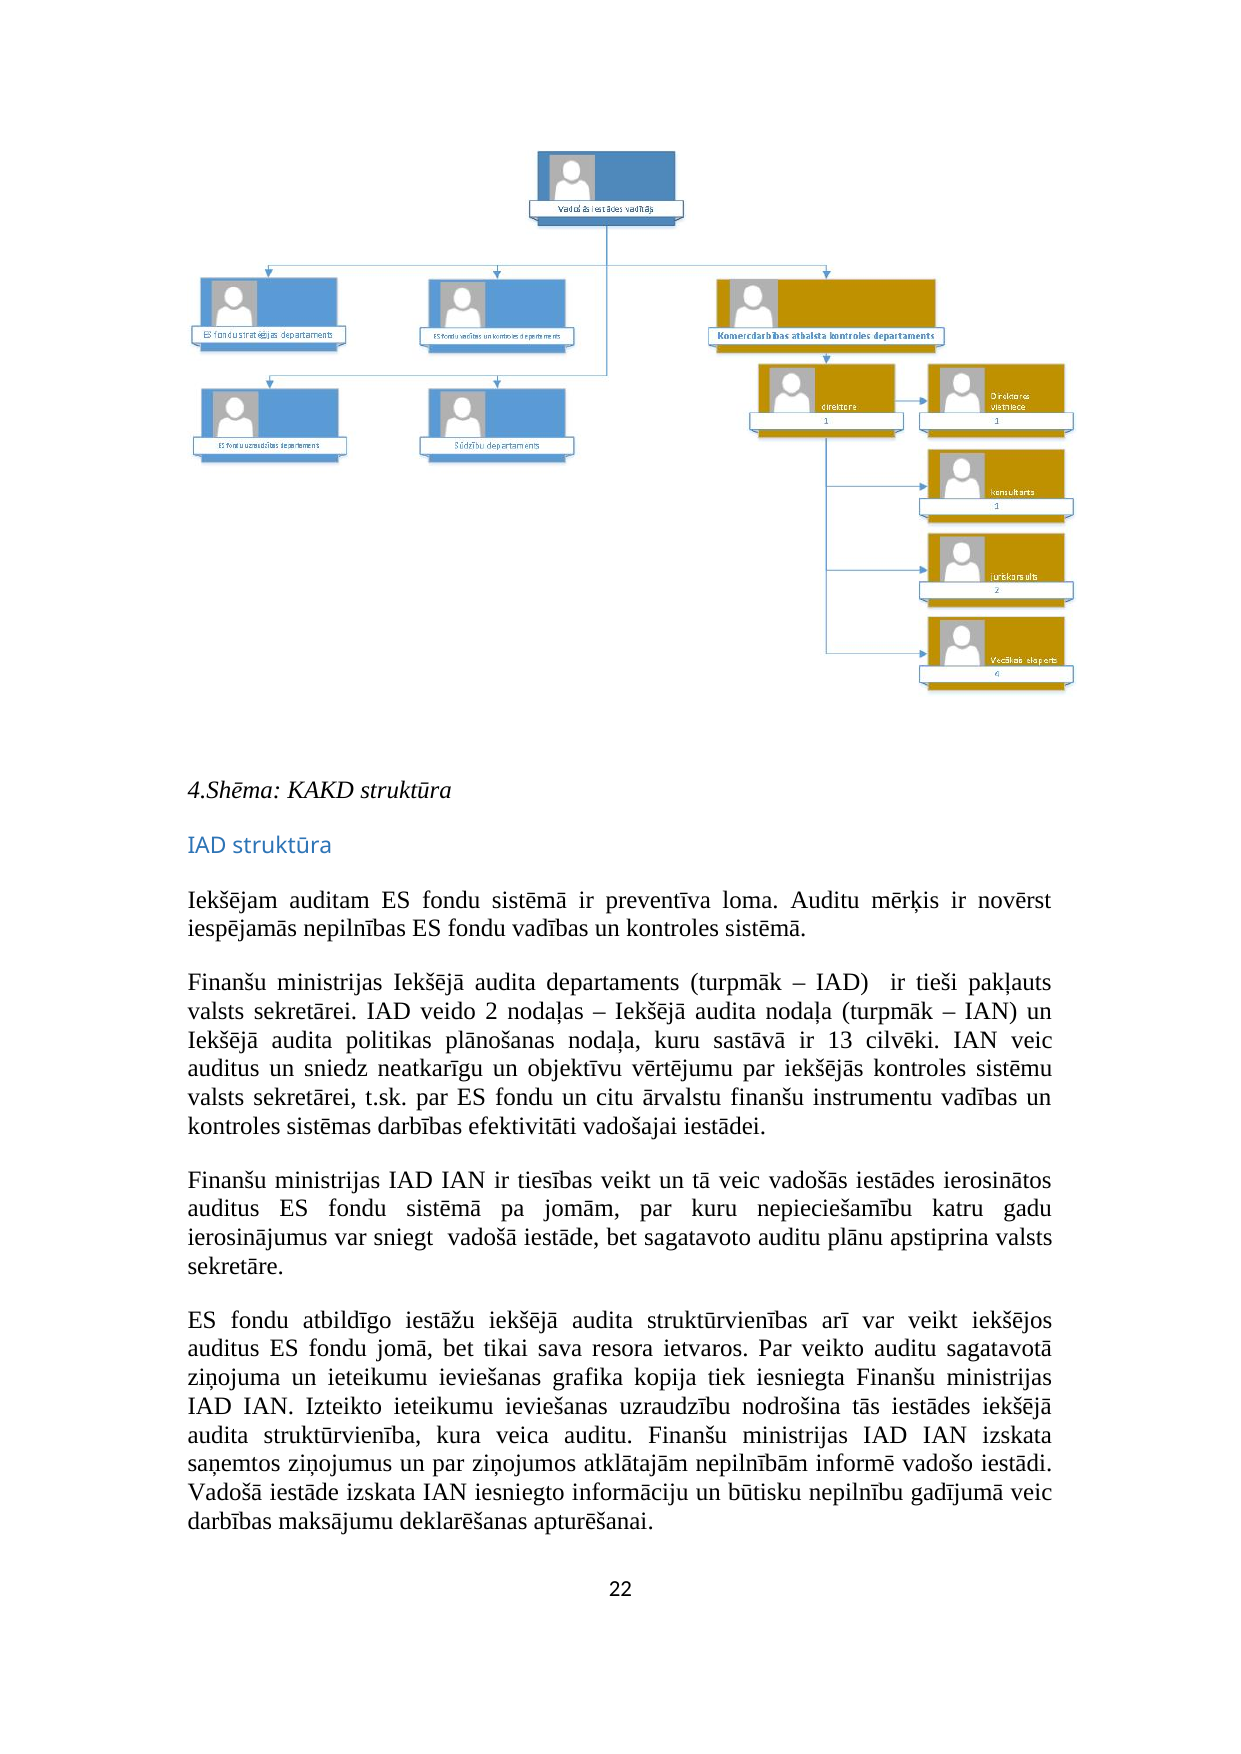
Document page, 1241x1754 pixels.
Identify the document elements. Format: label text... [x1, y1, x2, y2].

picture [187, 150, 1078, 697]
subtitle IAD struktūra [187, 828, 1053, 860]
text ES fondu atbildīgo iestāžu iekšējā audita struktūrvienības arī var veikt iekšējos auditus ES fondu jomā, bet tikai sava resora ietvaros. Par veikto auditu sagatavotā ziņojuma un ieteikumu ieviešanas grafika kopija tiek iesniegta Finanšu ministrijas IAD IAN. Izteikto ieteikumu ieviešanas uzraudzību nodrošina tās iestādes iekšējā audita struktūrvienība, kura veica auditu. Finanšu ministrijas IAD IAN izskata saņemtos ziņojumus un par ziņojumos atklātajām nepilnībām informē vadošo iestādi. Vadošā iestāde izskata IAN iesniegto informāciju un būtisku nepilnību gadījumā veic darbības maksājumu deklarēšanas apturēšanai. [187, 1305, 1053, 1535]
text Finanšu ministrijas IAD IAN ir tiesības veikt un tā veic vadošās iestādes ierosinātos auditus ES fondu sistēmā pa jomām, par kuru nepieciešamību katru gadu ierosinājumus var sniegt vadošā iestāde, bet sagatavoto auditu plānu apstiprina valsts sekretāre. [187, 1165, 1053, 1280]
text Finanšu ministrijas Iekšējā audita departaments (turpmāk – IAD) ir tieši pakļauts valsts sekretārei. IAD veido 2 nodaļas – Iekšējā audita nodaļa (turpmāk – IAN) un Iekšējā audita politikas plānošanas nodaļa, kuru sastāvā ir 13 cilvēki. IAN veic auditus un sniedz neatkarīgu un objektīvu vērtējumu par iekšējās kontroles sistēmu valsts sekretārei, t.sk. par ES fondu un citu ārvalstu finanšu instrumentu vadības un kontroles sistēmas darbības efektivitāti vadošajai iestādei. [187, 967, 1053, 1140]
text 4.Shēma: KAKD struktūra [187, 775, 1053, 803]
text Iekšējam auditam ES fondu sistēmā ir preventīva loma. Auditu mērķis ir novērst iespējamās nepilnības ES fondu vadības un kontroles sistēmā. [187, 885, 1053, 942]
